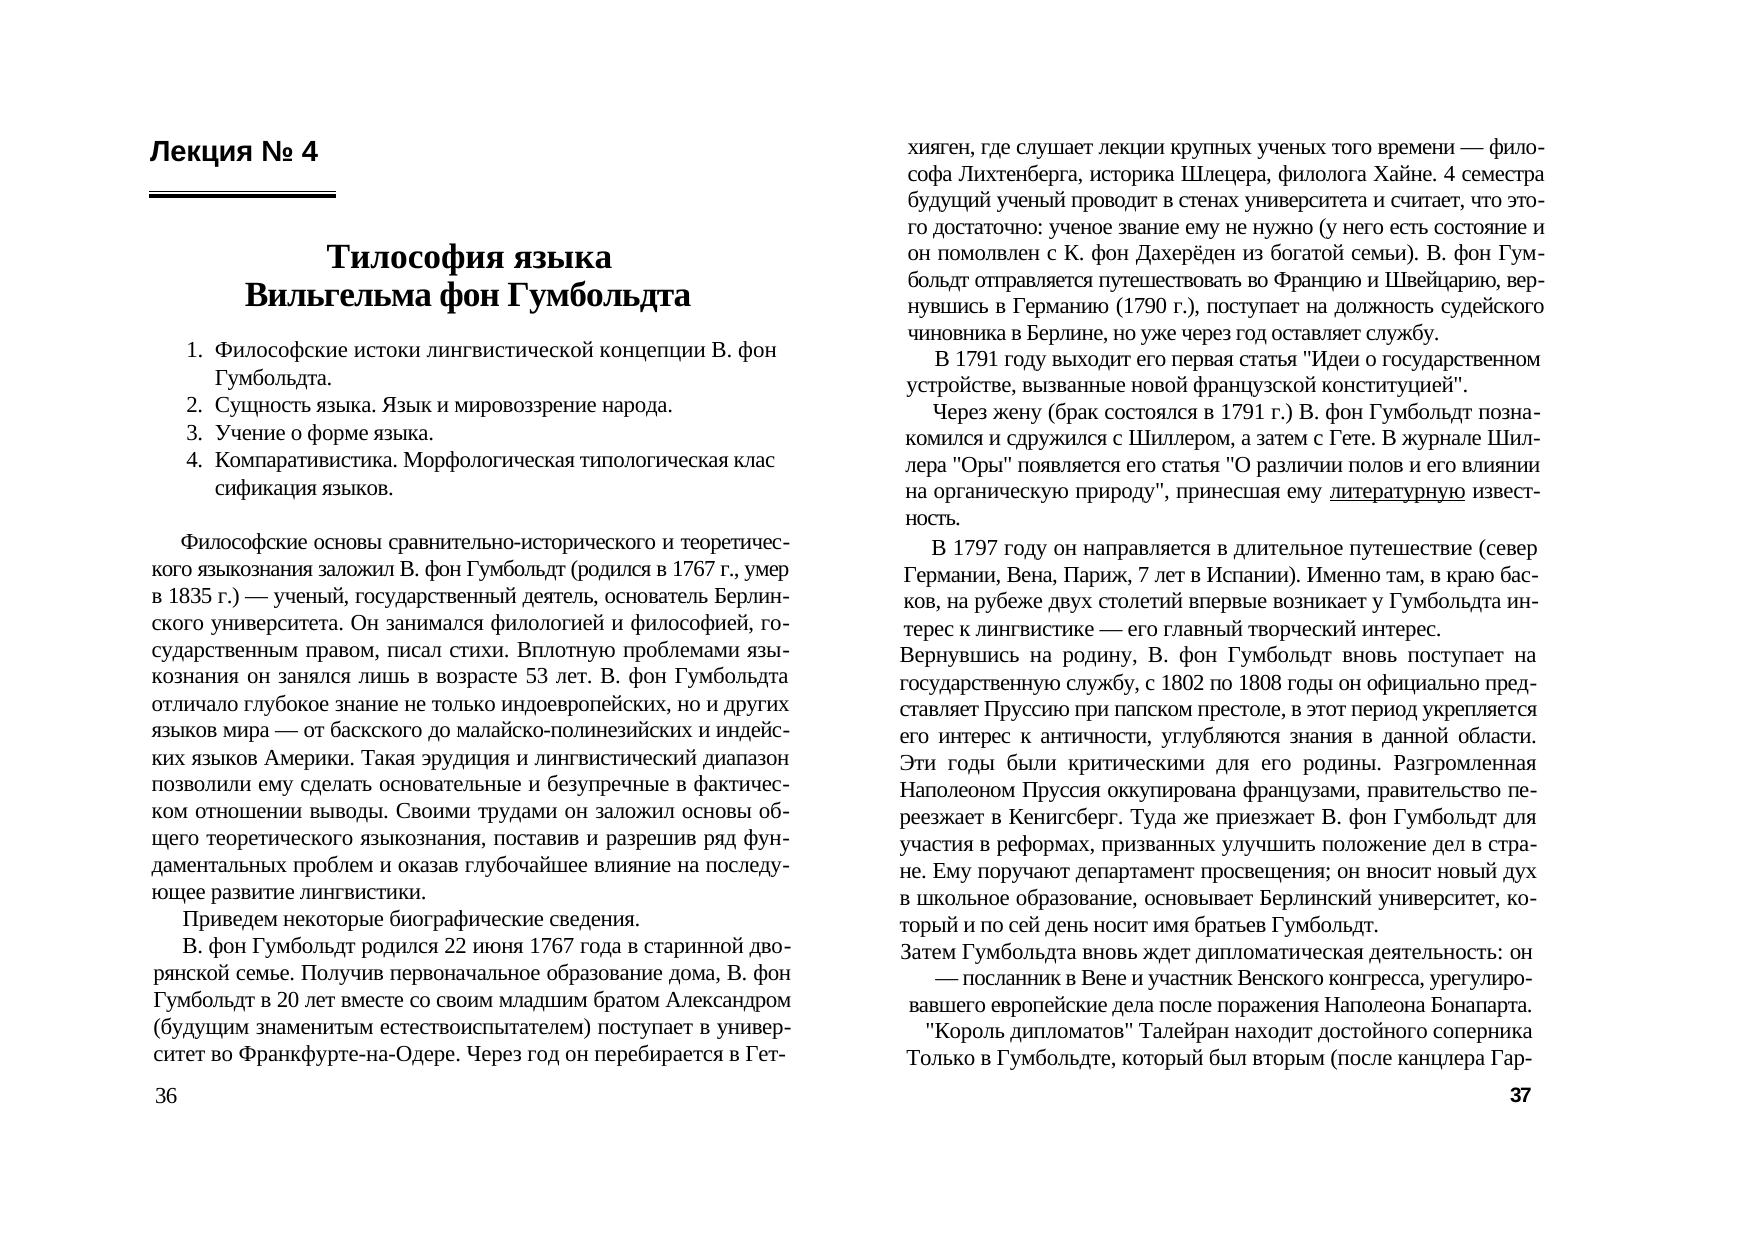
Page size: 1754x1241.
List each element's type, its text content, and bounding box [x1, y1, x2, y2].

text Лекция № 4 [150, 133, 791, 167]
list Сущность языка. Язык и мировоззрение народа. [186, 391, 791, 418]
text В 1791 году выходит его первая статья "Идеи о государственном устройстве, вызванные новой французской конституцией". [906, 345, 1541, 398]
list Компаративистика. Морфологическая типологическая клас сификация языков. [186, 446, 791, 501]
text Приведем некоторые биографические сведения. [182, 905, 791, 932]
list Учение о форме языка. [186, 418, 791, 446]
text Тилософия языка Вильгельма фон Гумбольдта [244, 238, 725, 313]
text Философские основы сравнительно-исторического и теоретического языкознания заложил В. фон Гумбольдт (родился в 1767 г., умер в 1835 г.) — ученый, государственный деятель, основатель Берлинского университета. Он занимался филологией и философией, государственным правом, писал стихи. Вплотную проблемами языкознания он занялся лишь в возрасте 53 лет. В. фон Гумбольдта отличало глубокое знание не только индоевропейских, но и других языков мира — от баскского до малайско-полинезийских и индейских языков Америки. Такая эрудиция и лингвистический диапазон позволили ему сделать основательные и безупречные в фактическом отношении выводы. Своими трудами он заложил основы общего теоретического языкознания, поставив и разрешив ряд фундаментальных проблем и оказав глубочайшее влияние на последующее развитие лингвистики. [151, 527, 790, 905]
text В. фон Гумбольдт родился 22 июня 1767 года в старинной дворянской семье. Получив первоначальное образование дома, В. фон Гумбольдт в 20 лет вместе со своим младшим братом Александром (будущим знаменитым естествоиспытателем) поступает в университет во Франкфурте-на-Одере. Через год он перебирается в Гет- [153, 932, 791, 1067]
text В 1797 году он направляется в длительное путешествие (север Германии, Вена, Париж, 7 лет в Испании). Именно там, в краю басков, на рубеже двух столетий впервые возникает у Гумбольдта интерес к лингвистике — его главный творческий интерес. [903, 533, 1538, 641]
text Вернувшись на родину, В. фон Гумбольдт вновь поступает на государственную службу, с 1802 по 1808 годы он официально представляет Пруссию при папском престоле, в этот период укрепляется его интерес к античности, углубляются знания в данной области. Эти годы были критическими для его родины. Разгромленная Наполеоном Пруссия оккупирована французами, правительство переезжает в Кенигсберг. Туда же приезжает В. фон Гумбольдт для участия в реформах, призванных улучшить положение дел в стране. Ему поручают департамент просвещения; он вносит новый дух в школьное образование, основывает Берлинский университет, который и по сей день носит имя братьев Гумбольдт. [899, 641, 1537, 938]
list Философские истоки лингвистической концепции В. фон Гумбольдта. [186, 336, 791, 391]
text Через жену (брак состоялся в 1791 г.) В. фон Гумбольдт познакомился и сдружился с Шиллером, а затем с Гете. В журнале Шиллера "Оры" появляется его статья "О различии полов и его влиянии на органическую природу", принесшая ему литературную известность. [905, 398, 1541, 530]
text 36 [155, 1083, 791, 1109]
text Затем Гумбольдта вновь ждет дипломатическая деятельность: он — посланник в Вене и участник Венского конгресса, урегулировавшего европейские дела после поражения Наполеона Бонапарта. "Король дипломатов" Талейран находит достойного соперника Только в Гумбольдте, который был вторым (после канцлера Гар- [898, 938, 1532, 1070]
text 37 [1510, 1083, 1545, 1107]
text хияген, где слушает лекции крупных ученых того времени — философа Лихтенберга, историка Шлецера, филолога Хайне. 4 семестра будущий ученый проводит в стенах университета и считает, что этого достаточно: ученое звание ему не нужно (у него есть состояние и он помолвлен с К. фон Дахерёден из богатой семьи). В. фон Гумбольдт отправляется путешествовать во Францию и Швейцарию, вернувшись в Германию (1790 г.), поступает на должность судейского чиновника в Берлине, но уже через год оставляет службу. [907, 133, 1545, 345]
